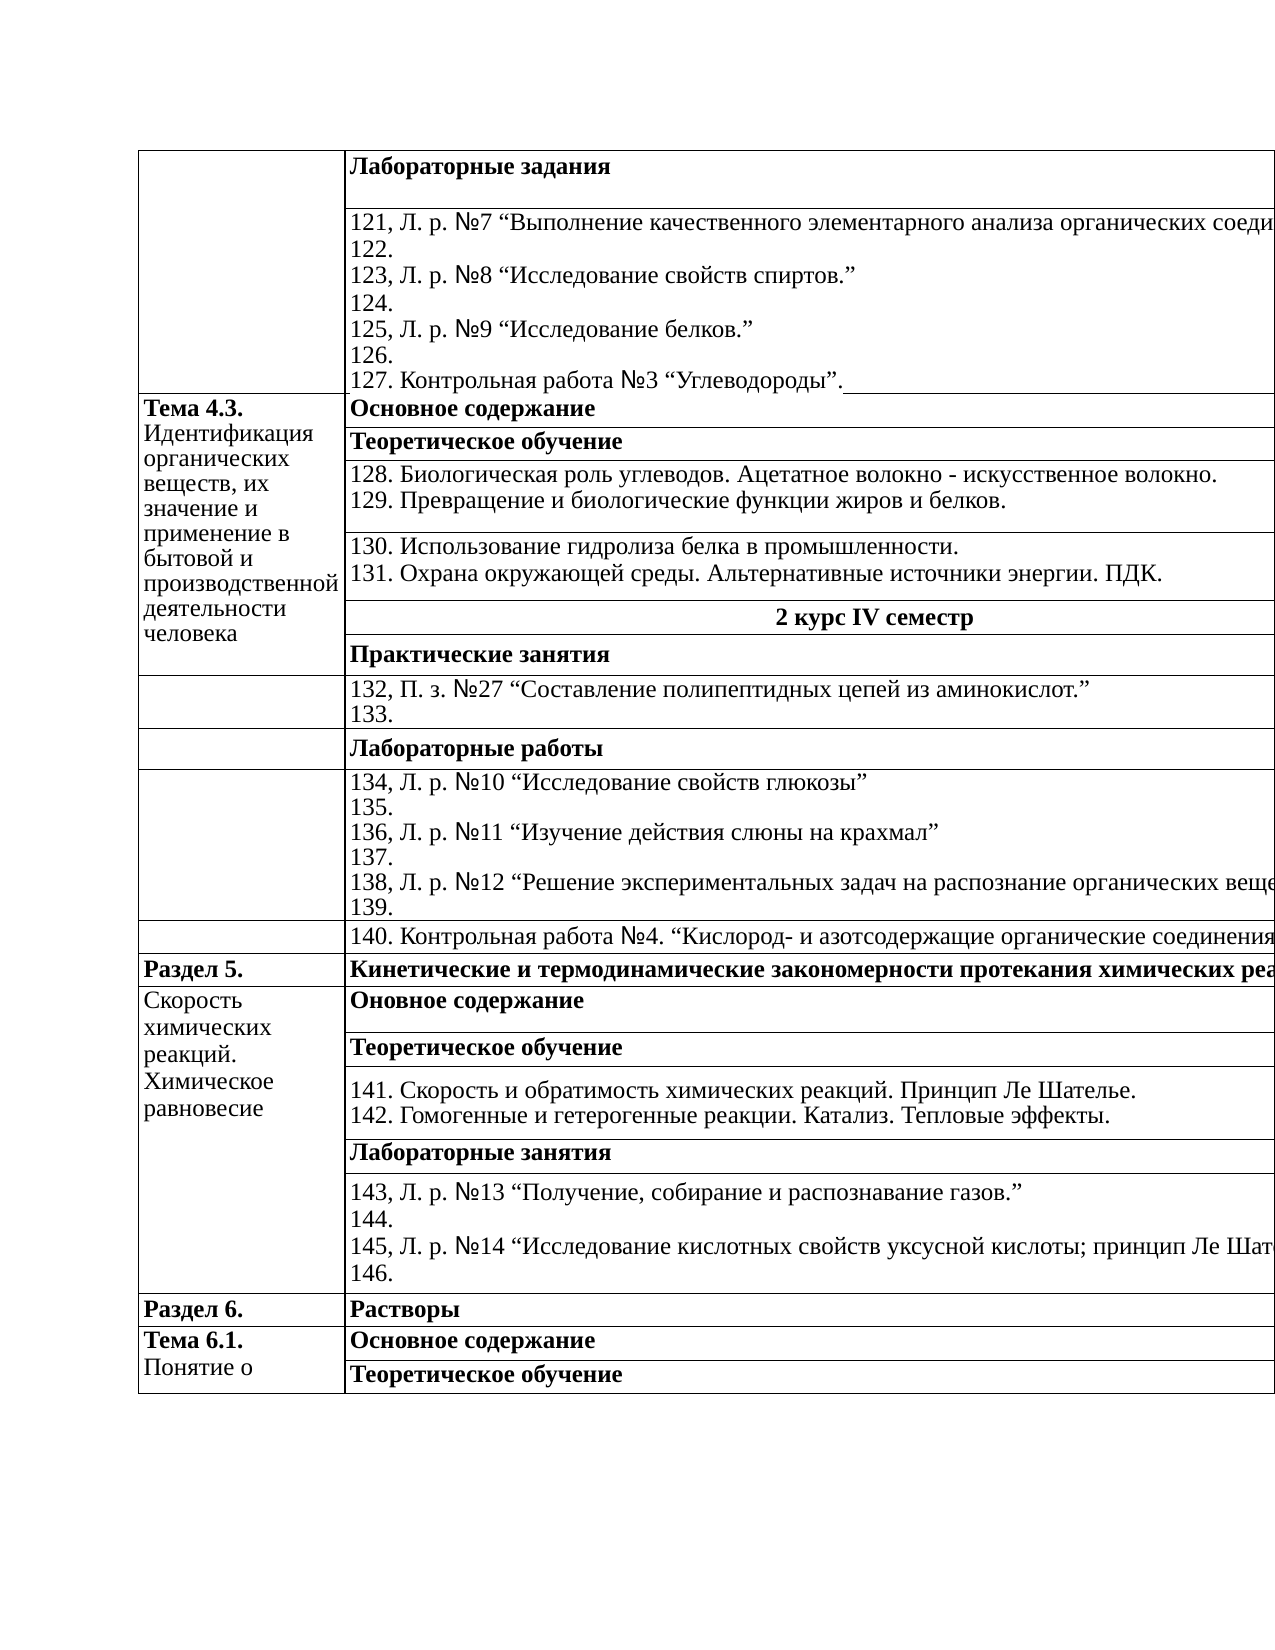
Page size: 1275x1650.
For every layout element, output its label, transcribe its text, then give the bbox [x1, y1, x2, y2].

table_cell 132, П. з. №27 “Составление полипептидных цепей из аминокислот.” 133. [346, 676, 1274, 728]
table_cell Растворы [346, 1294, 1274, 1326]
table_cell Основное содержание [346, 394, 1274, 427]
table_cell 143, Л. р. №13 “Получение, собирание и распознавание газов.” 144. 145, Л. р. №14 “Исследование кислотных свойств уксусной кислоты; принцип Ле Шателье. 146. [346, 1174, 1274, 1293]
table_cell [139, 676, 344, 728]
table_cell [139, 729, 344, 769]
table_cell 140. Контрольная работа №4. “Кислород- и азотсодержащие органические соединения.” [346, 921, 1274, 952]
table_cell Раздел 5. [139, 954, 344, 986]
table_cell Теоретическое обучение [346, 428, 1274, 460]
table_cell 121, Л. р. №7 “Выполнение качественного элементарного анализа органических соединений.” 122. 123, Л. р. №8 “Исследование свойств спиртов.” 124. 125, Л. р. №9 “Исследование белков.” 126. 127. Контрольная работа №3 “Углеводороды”. [346, 209, 1274, 393]
table_cell Практические занятия [346, 635, 1274, 675]
table_cell Лабораторные работы [346, 729, 1274, 769]
table_cell 134, Л. р. №10 “Исследование свойств глюкозы” 135. 136, Л. р. №11 “Изучение действия слюны на крахмал” 137. 138, Л. р. №12 “Решение экспериментальных задач на распознание органических веществ.” 139. [346, 770, 1274, 920]
table_cell Раздел 6. [139, 1294, 344, 1326]
table_cell Основное содержание [346, 1327, 1274, 1359]
table_cell Оновное содержание [346, 987, 1274, 1032]
table_cell 128. Биологическая роль углеводов. Ацетатное волокно - искусственное волокно. 129. Превращение и биологические функции жиров и белков. [346, 461, 1274, 532]
table_cell 130. Использование гидролиза белка в промышленности. 131. Охрана окружающей среды. Альтернативные источники энергии. ПДК. [346, 533, 1274, 600]
table_cell Теоретическое обучение [346, 1361, 1274, 1393]
table_cell Тема 4.3. Идентификация органических веществ, их значение и применение в бытовой и производственной деятельности человека [139, 394, 344, 675]
table_cell Кинетические и термодинамические закономерности протекания химических реакций [346, 954, 1274, 986]
table_cell [139, 921, 344, 952]
table_cell Тема 6.1. Понятие о растворах [139, 1327, 344, 1393]
table_cell Теоретическое обучение [346, 1033, 1274, 1066]
table_cell Скорость химических реакций. Химическое равновесие [139, 987, 344, 1293]
table_cell Лабораторные занятия [346, 1140, 1274, 1173]
table_cell [139, 770, 344, 920]
table_cell Лабораторные задания [346, 151, 1274, 207]
table_cell 2 курс IV семестр [346, 601, 1274, 634]
table_cell 141. Скорость и обратимость химических реакций. Принцип Ле Шателье. 142. Гомогенные и гетерогенные реакции. Катализ. Тепловые эффекты. [346, 1067, 1274, 1139]
